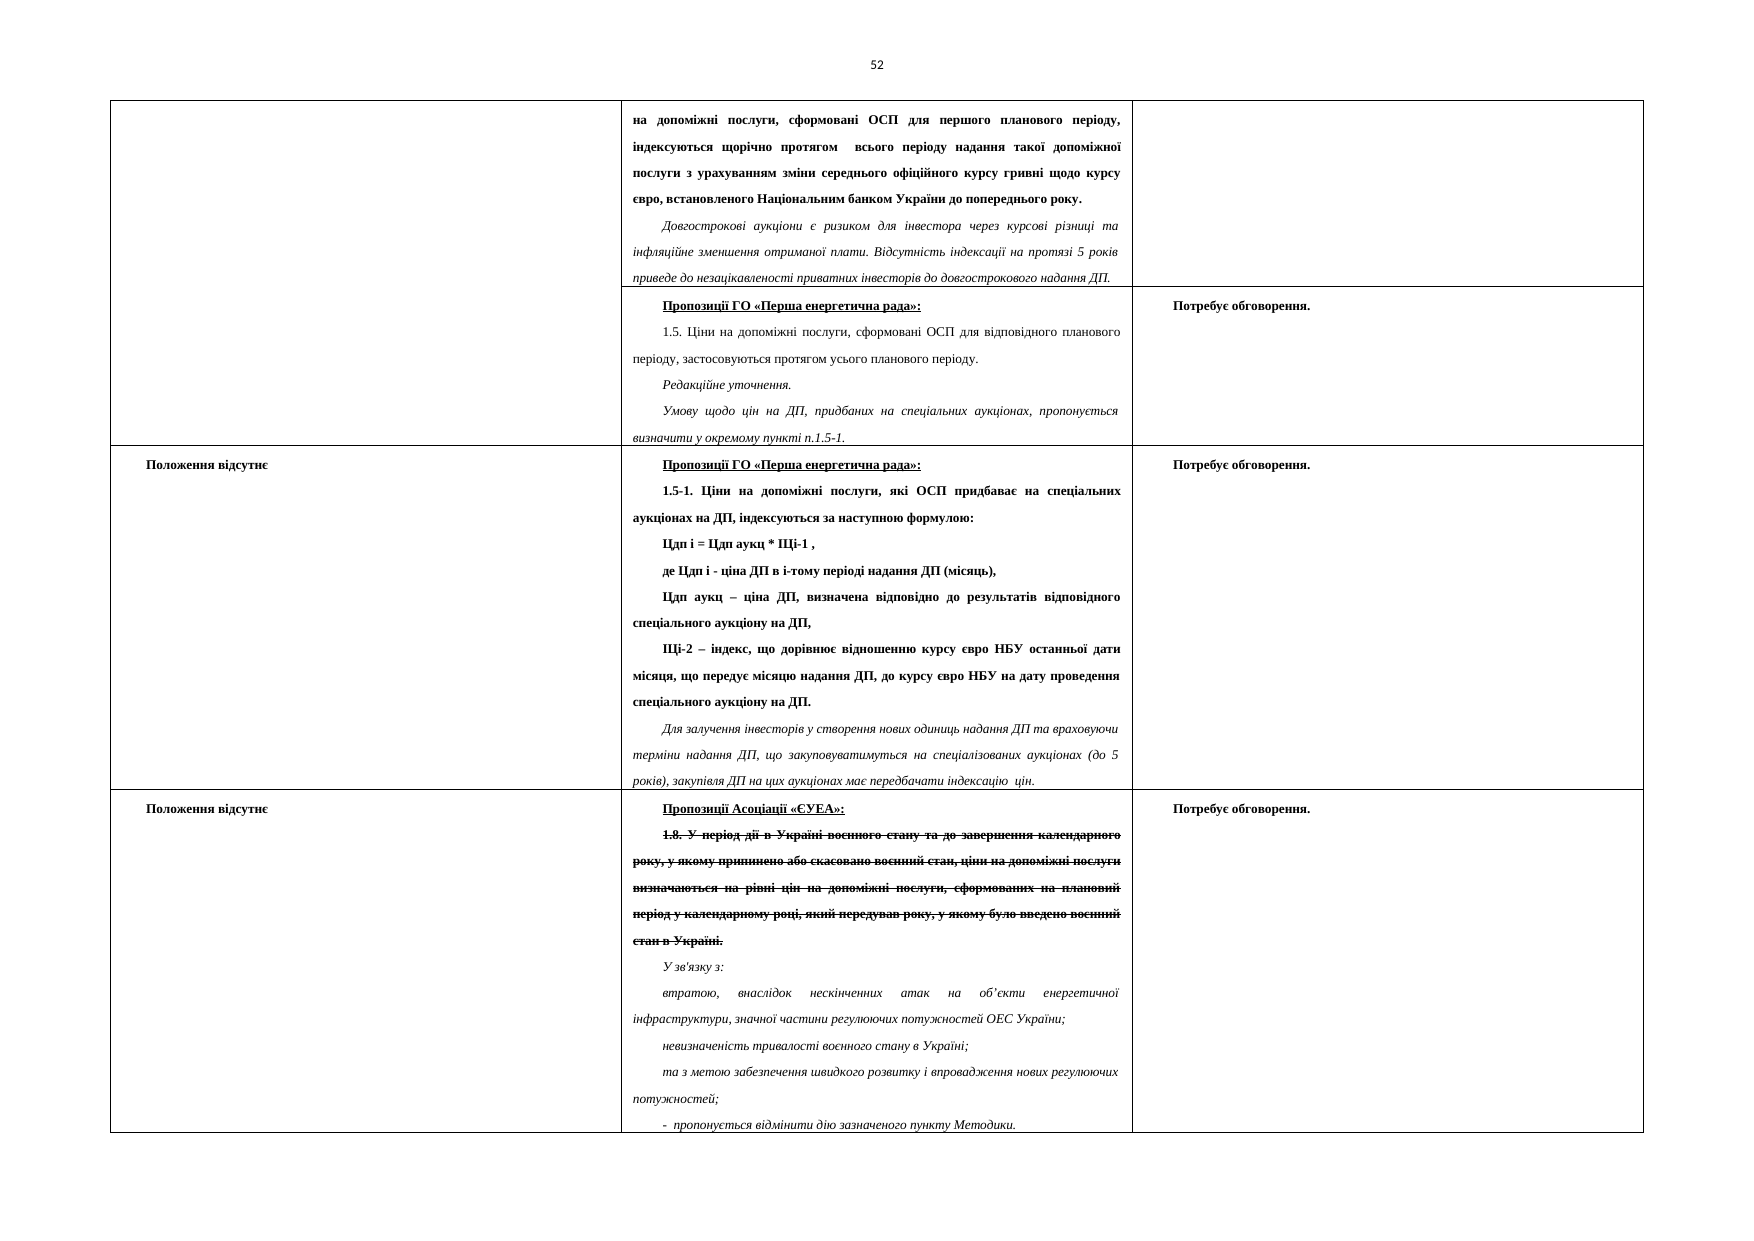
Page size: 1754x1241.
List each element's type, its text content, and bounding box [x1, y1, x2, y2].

table_cell Потребує обговорення. [1133, 287, 1643, 445]
table_cell Потребує обговорення. [1133, 446, 1643, 789]
table_cell Пропозиції ГО «Перша енергетична рада»: 1.5-1. Ціни на допоміжні послуги, які ОСП придбаває на спеціальних аукціонах на ДП, індексуються за наступною формулою: Цдп і = Цдп аукц * IЦi-1 , де Цдп і - ціна ДП в і-тому періоді надання ДП (місяць), Цдп аукц – ціна ДП, визначена відповідно до результатів відповідного спеціального аукціону на ДП, IЦi-2 – індекс, що дорівнює відношенню курсу євро НБУ останньої дати місяця, що передує місяцю надання ДП, до курсу євро НБУ на дату проведення спеціального аукціону на ДП. Для залучення інвесторів у створення нових одиниць надання ДП та враховуючи терміни надання ДП, що закуповуватимуться на спеціалізованих аукціонах (до 5 років), закупівля ДП на цих аукціонах має передбачати індексацію цін. [622, 446, 1132, 789]
table_cell Положення відсутнє [111, 446, 621, 789]
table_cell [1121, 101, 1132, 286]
table_cell Пропозиції ГО «Перша енергетична рада»: 1.5. Ціни на допоміжні послуги, сформовані ОСП для відповідного планового періоду, застосовуються протягом усього планового періоду. Редакційне уточнення. Умову щодо цін на ДП, придбаних на спеціальних аукціонах, пропонується визначити у окремому пункті п.1.5-1. [622, 287, 1132, 445]
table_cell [1133, 101, 1643, 286]
table_cell Потребує обговорення. [1133, 790, 1643, 1132]
table_cell Положення відсутнє [111, 790, 621, 1132]
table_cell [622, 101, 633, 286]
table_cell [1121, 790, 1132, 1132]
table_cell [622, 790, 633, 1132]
